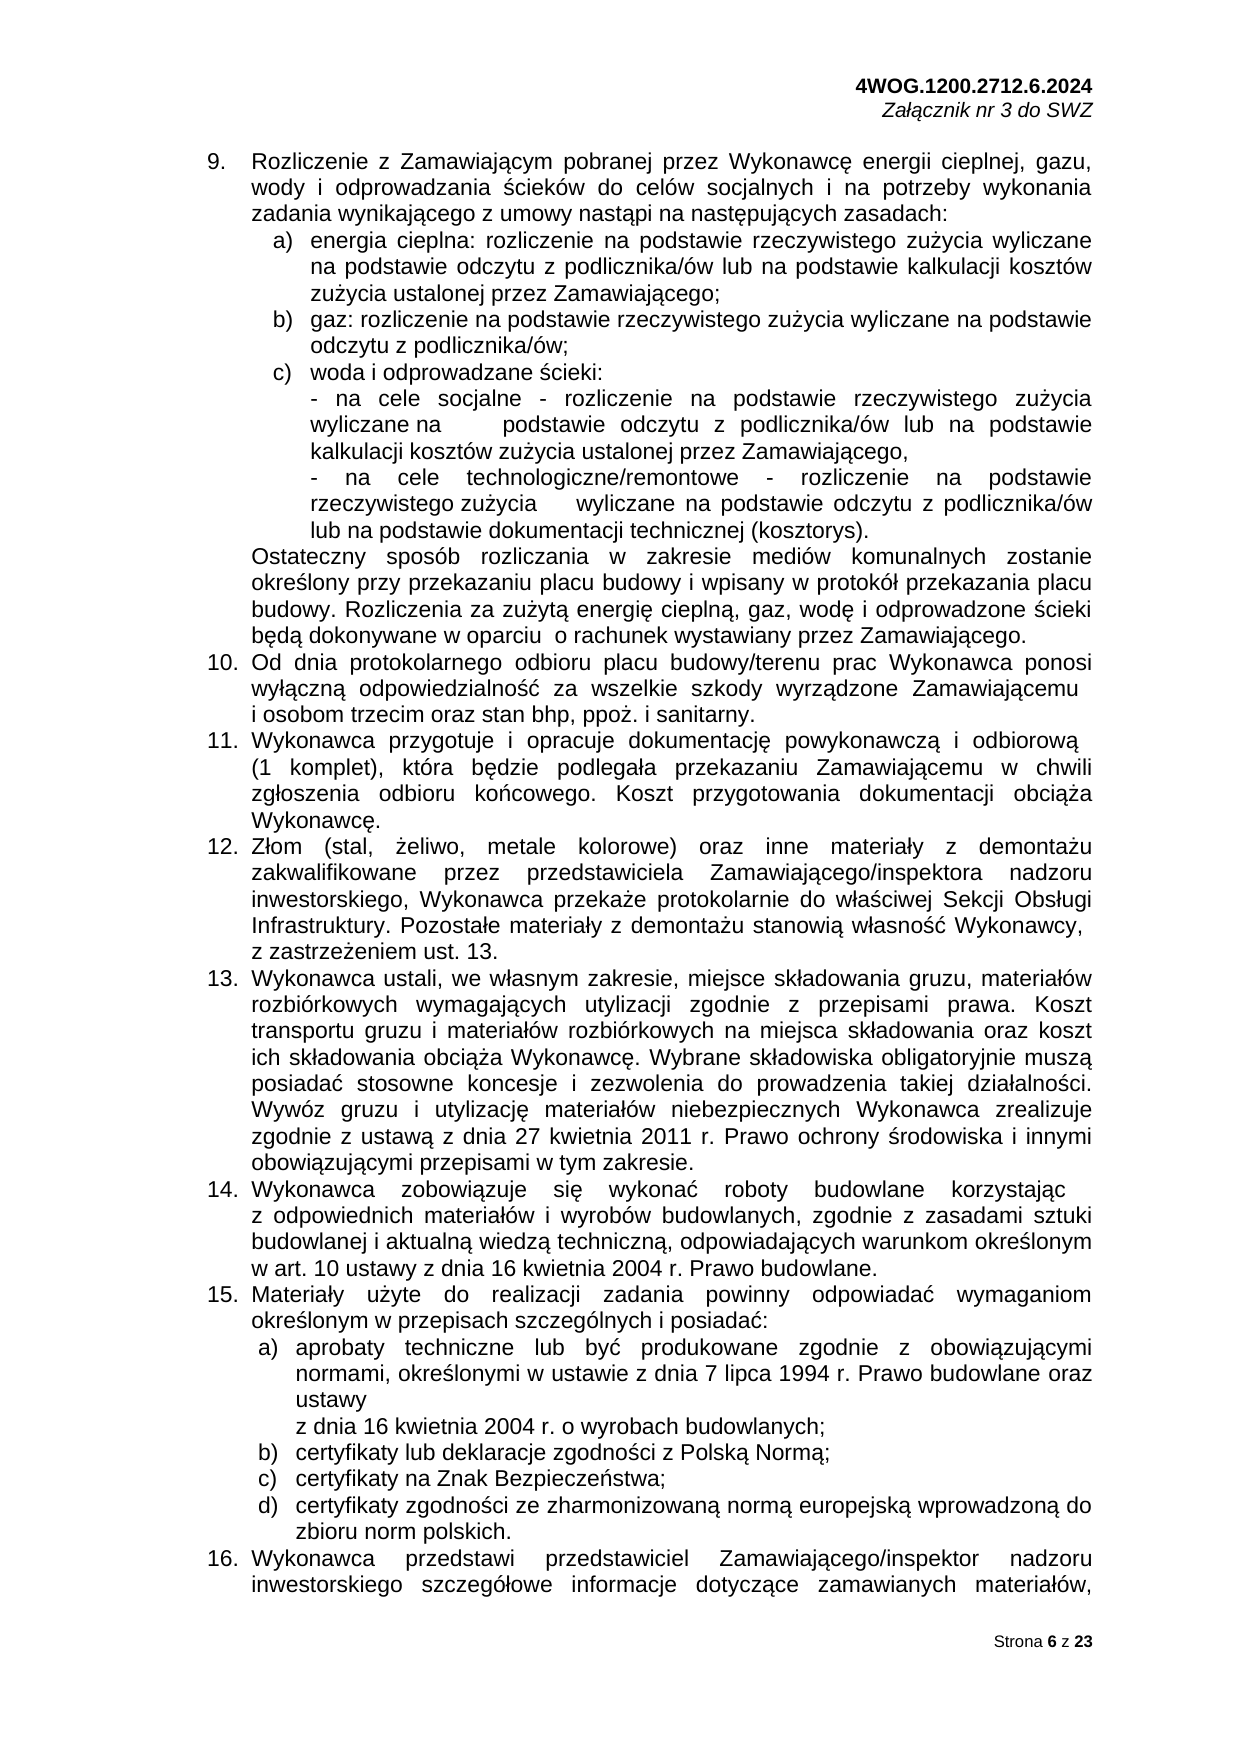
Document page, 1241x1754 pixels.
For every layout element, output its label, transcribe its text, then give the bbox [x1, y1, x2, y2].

list Wykonawca zobowiązuje się wykonać roboty budowlane korzystając z odpowiednich materiałów i wyrobów budowlanych, zgodnie z zasadami sztuki budowlanej i aktualną wiedzą techniczną, odpowiadających warunkom określonym w art. 10 ustawy z dnia 16 kwietnia 2004 r. Prawo budowlane. [207, 1176, 1092, 1281]
list certyfikaty zgodności ze zharmonizowaną normą europejską wprowadzoną do zbioru norm polskich. [258, 1492, 1092, 1544]
list gaz: rozliczenie na podstawie rzeczywistego zużycia wyliczane na podstawie odczytu z podlicznika/ów; [273, 306, 1092, 358]
list certyfikaty lub deklaracje zgodności z Polską Normą; [258, 1439, 1092, 1465]
list Od dnia protokolarnego odbioru placu budowy/terenu prac Wykonawca ponosi wyłączną odpowiedzialność za wszelkie szkody wyrządzone Zamawiającemu i osobom trzecim oraz stan bhp, ppoż. i sanitarny. [207, 648, 1092, 727]
list Wykonawca ustali, we własnym zakresie, miejsce składowania gruzu, materiałów rozbiórkowych wymagających utylizacji zgodnie z przepisami prawa. Koszt transportu gruzu i materiałów rozbiórkowych na miejsca składowania oraz koszt ich składowania obciąża Wykonawcę. Wybrane składowiska obligatoryjnie muszą posiadać stosowne koncesje i zezwolenia do prowadzenia takiej działalności. Wywóz gruzu i utylizację materiałów niebezpiecznych Wykonawca zrealizuje zgodnie z ustawą z dnia 27 kwietnia 2011 r. Prawo ochrony środowiska i innymi obowiązującymi przepisami w tym zakresie. [207, 965, 1092, 1176]
text - na cele technologiczne/remontowe - rozliczenie na podstawie rzeczywistego zużycia wyliczane na podstawie odczytu z podlicznika/ów lub na podstawie dokumentacji technicznej (kosztorys). [310, 464, 1092, 543]
list energia cieplna: rozliczenie na podstawie rzeczywistego zużycia wyliczane na podstawie odczytu z podlicznika/ów lub na podstawie kalkulacji kosztów zużycia ustalonej przez Zamawiającego; [273, 227, 1092, 306]
list aprobaty techniczne lub być produkowane zgodnie z obowiązującymi normami, określonymi w ustawie z dnia 7 lipca 1994 r. Prawo budowlane oraz ustawy z dnia 16 kwietnia 2004 r. o wyrobach budowlanych; [258, 1334, 1092, 1439]
list Złom (stal, żeliwo, metale kolorowe) oraz inne materiały z demontażu zakwalifikowane przez przedstawiciela Zamawiającego/inspektora nadzoru inwestorskiego, Wykonawca przekaże protokolarnie do właściwej Sekcji Obsługi Infrastruktury. Pozostałe materiały z demontażu stanowią własność Wykonawcy, z zastrzeżeniem ust. 13. [207, 833, 1092, 965]
text - na cele socjalne - rozliczenie na podstawie rzeczywistego zużycia wyliczane na podstawie odczytu z podlicznika/ów lub na podstawie kalkulacji kosztów zużycia ustalonej przez Zamawiającego, [310, 385, 1092, 464]
list certyfikaty na Znak Bezpieczeństwa; [258, 1465, 1092, 1492]
list Materiały użyte do realizacji zadania powinny odpowiadać wymaganiom określonym w przepisach szczególnych i posiadać: [207, 1281, 1092, 1334]
text Ostateczny sposób rozliczania w zakresie mediów komunalnych zostanie określony przy przekazaniu placu budowy i wpisany w protokół przekazania placu budowy. Rozliczenia za zużytą energię cieplną, gaz, wodę i odprowadzone ścieki będą dokonywane w oparciu o rachunek wystawiany przez Zamawiającego. [251, 543, 1092, 648]
list Wykonawca przygotuje i opracuje dokumentację powykonawczą i odbiorową (1 komplet), która będzie podlegała przekazaniu Zamawiającemu w chwili zgłoszenia odbioru końcowego. Koszt przygotowania dokumentacji obciąża Wykonawcę. [207, 727, 1092, 833]
list woda i odprowadzane ścieki: [273, 358, 1092, 385]
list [207, 1544, 1092, 1597]
list Rozliczenie z Zamawiającym pobranej przez Wykonawcę energii cieplnej, gazu, wody i odprowadzania ścieków do celów socjalnych i na potrzeby wykonania zadania wynikającego z umowy nastąpi na następujących zasadach: [207, 148, 1092, 227]
